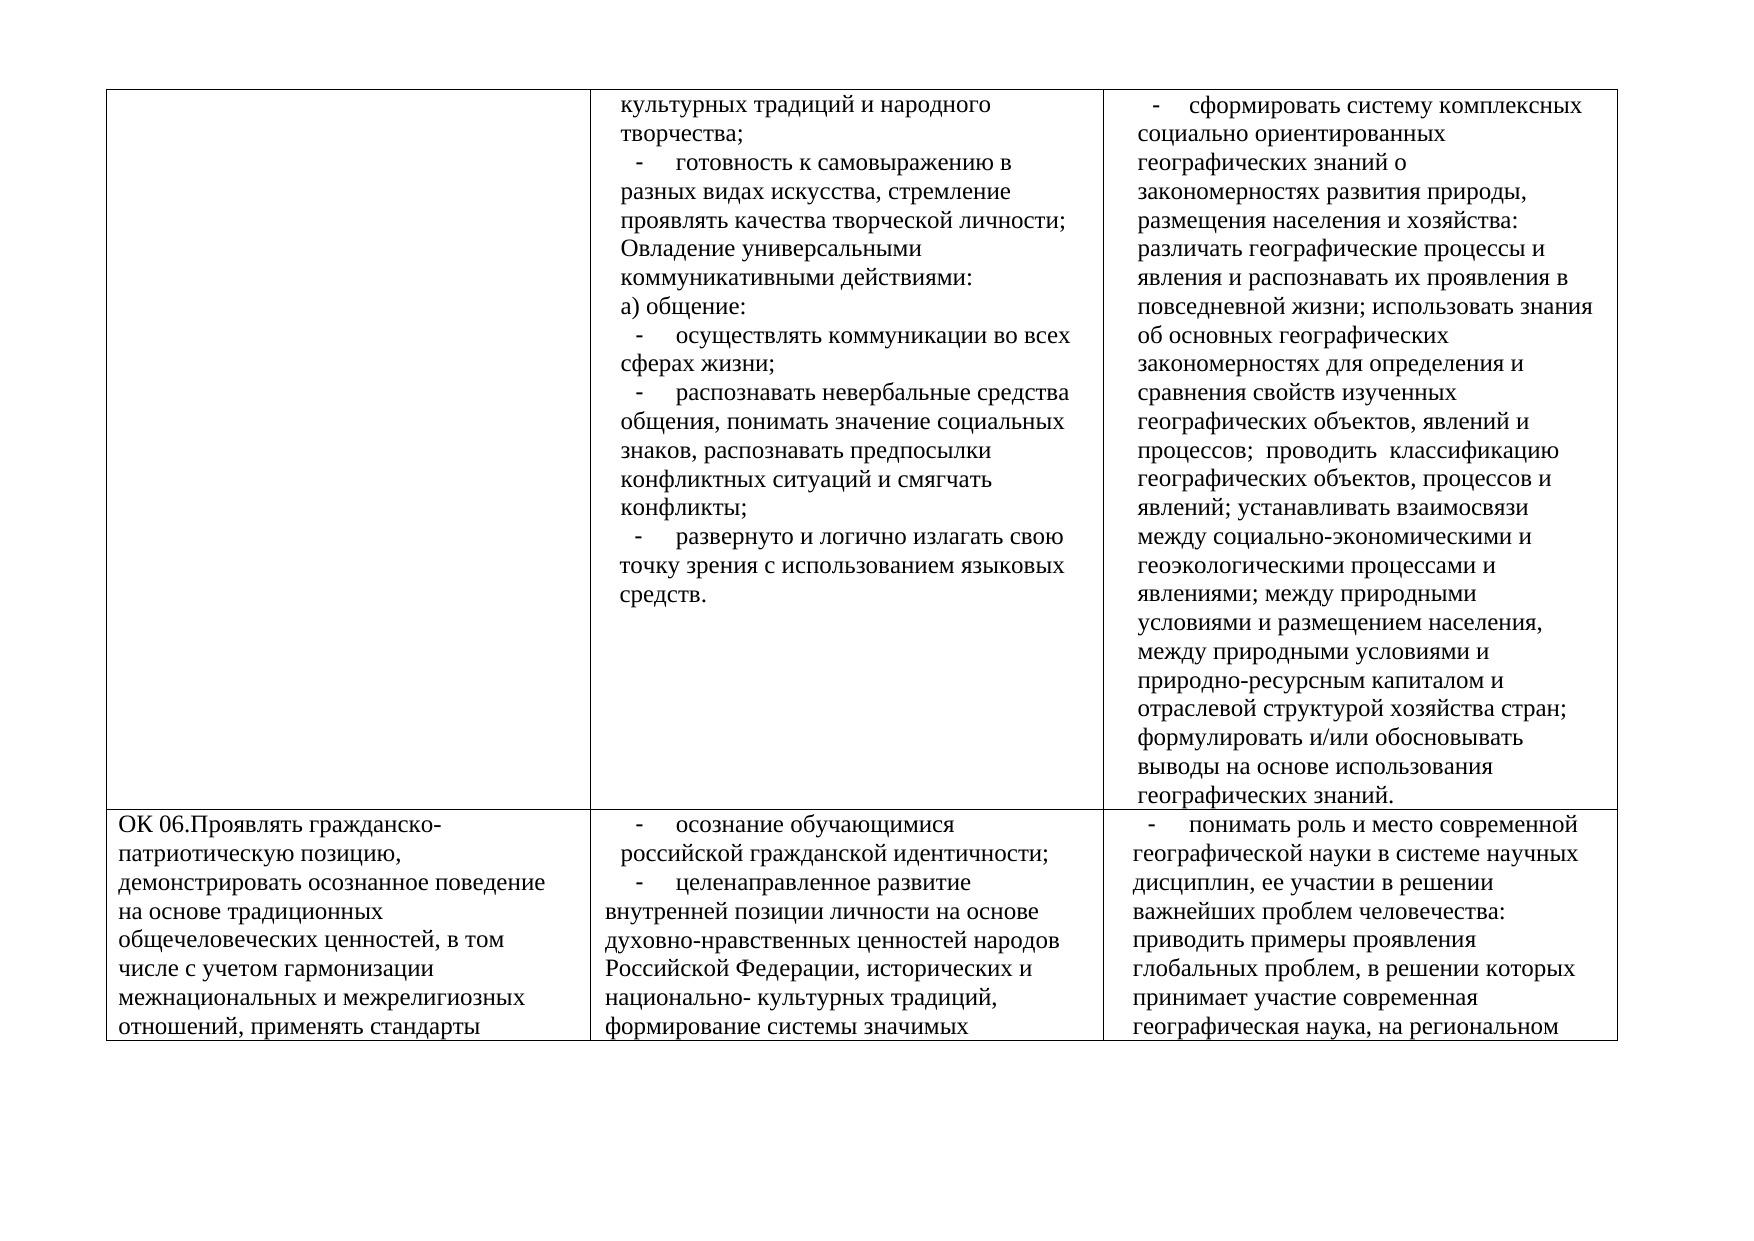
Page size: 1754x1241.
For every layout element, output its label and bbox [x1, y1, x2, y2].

table_cell [107, 90, 590, 808]
table_cell [1104, 810, 1617, 1040]
table_cell [591, 810, 1103, 1040]
table_cell [1104, 90, 1617, 808]
table_cell [107, 810, 590, 1040]
table_cell [591, 90, 1103, 808]
